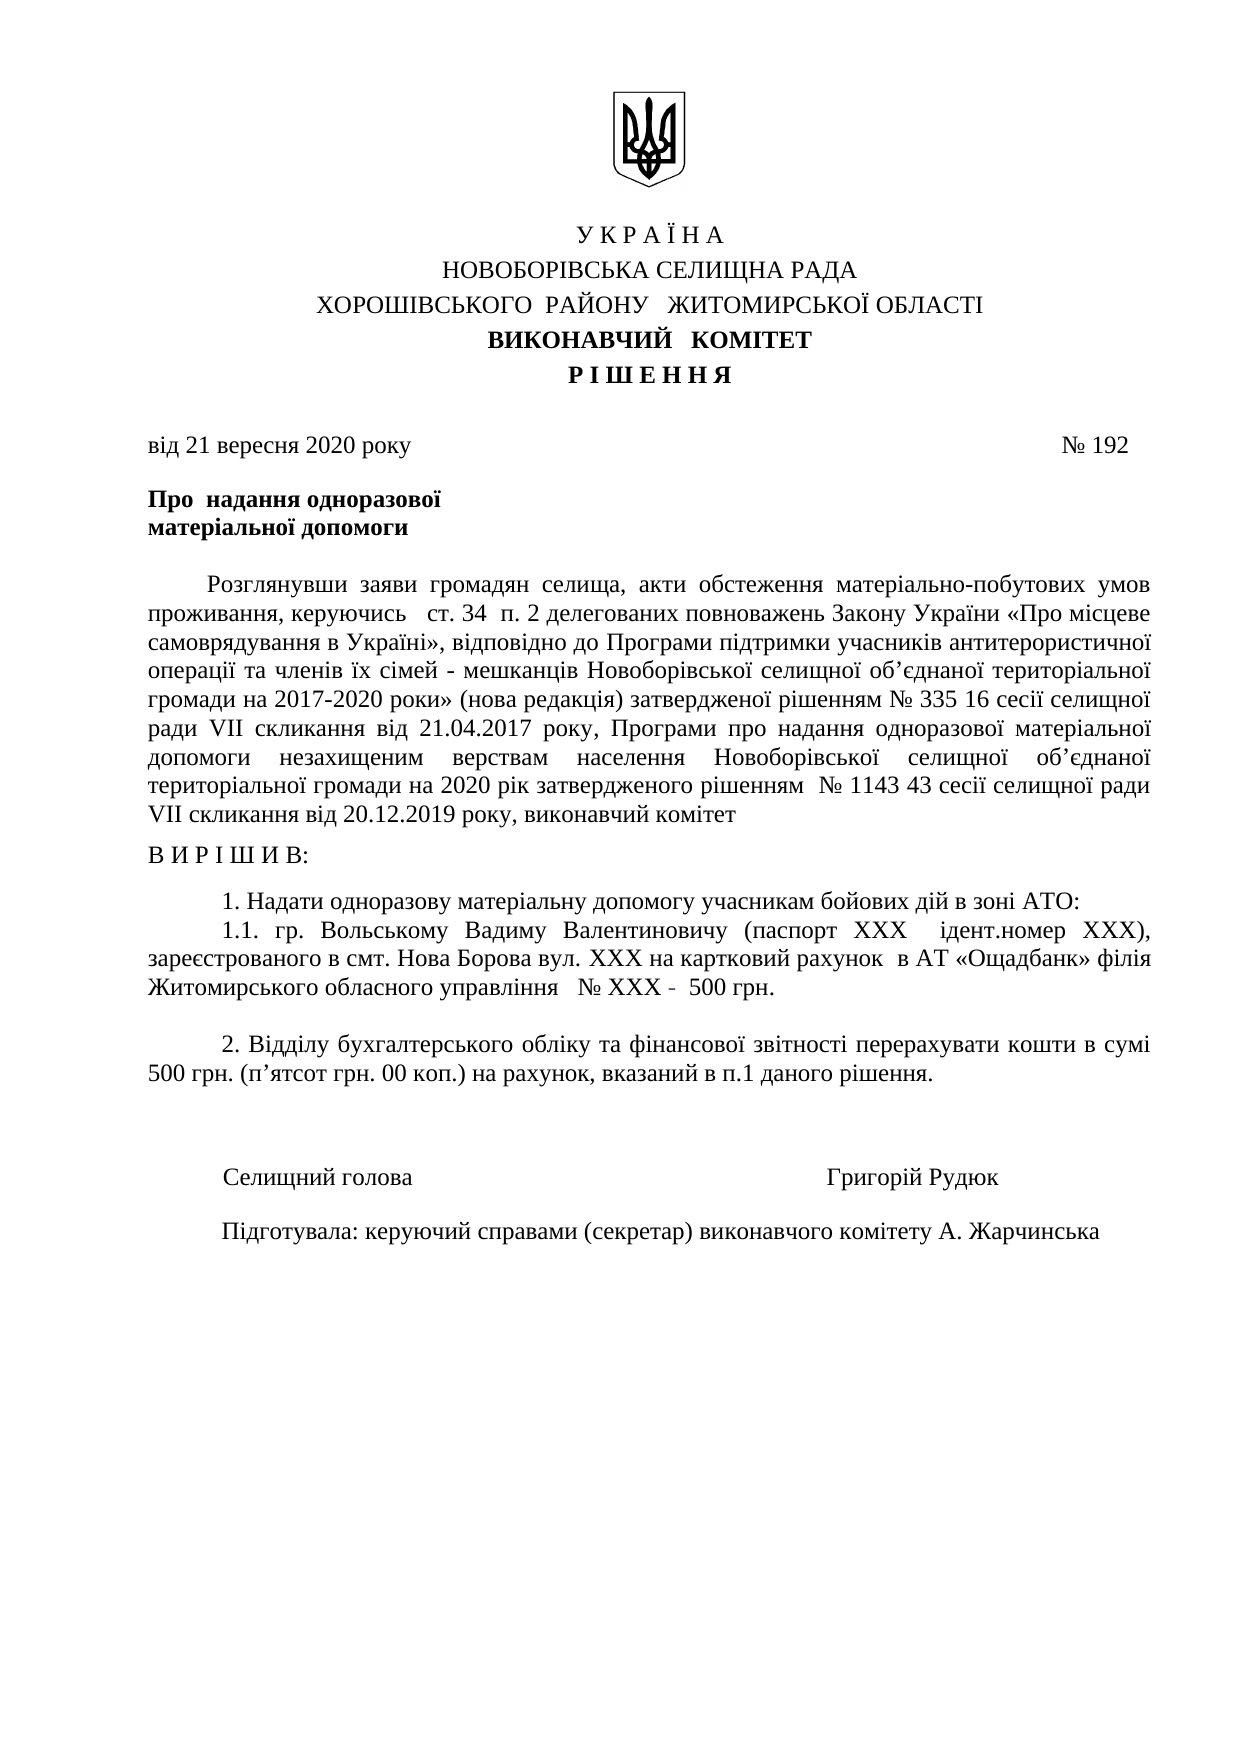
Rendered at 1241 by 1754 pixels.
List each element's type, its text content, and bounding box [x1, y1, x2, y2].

text Селищний голова Григорій Рудюк [223, 1162, 1152, 1191]
text 2. Відділу бухгалтерського обліку та фінансової звітності перерахувати кошти в сумі 500 грн. (п’ятсот грн. 00 коп.) на рахунок, вказаний в п.1 даного рішення. [148, 1029, 1152, 1086]
text 1. Надати одноразову матеріальну допомогу учасникам бойових дій в зоні АТО: [148, 886, 1152, 915]
text 1.1. гр. Вольському Вадиму Валентиновичу (паспорт ХХХ ідент.номер ХХХ), зареєстрованого в смт. Нова Борова вул. ХХХ на картковий рахунок в АТ «Ощадбанк» філія Житомирського обласного управління № ХХХ - 500 грн. [148, 915, 1152, 1001]
text Підготувала: керуючий справами (секретар) виконавчого комітету А. Жарчинська [148, 1216, 1152, 1245]
text НОВОБОРІВСЬКА СЕЛИЩНА РАДА [148, 255, 1152, 283]
text У К Р А Ї Н А [148, 220, 1152, 248]
text Розглянувши заяви громадян селища, акти обстеження матеріально-побутових умов проживання, керуючись ст. 34 п. 2 делегованих повноважень Закону України «Про місцеве самоврядування в Україні», відповідно до Програми підтримки учасників антитерористичної операції та членів їх сімей - мешканців Новоборівської селищної об’єднаної територіальної громади на 2017-2020 роки» (нова редакція) затвердженої рішенням № 335 16 сесії селищної ради VII скликання від 21.04.2017 року, Програми про надання одноразової матеріальної допомоги незахищеним верствам населення Новоборівської селищної об’єднаної територіальної громади на 2020 рік затвердженого рішенням № 1143 43 сесії селищної ради VII скликання від 20.12.2019 року, виконавчий комітет [148, 569, 1152, 828]
text ВИКОНАВЧИЙ КОМІТЕТ [148, 325, 1152, 353]
text Р І Ш Е Н Н Я [148, 360, 1152, 388]
picture [606, 88, 693, 195]
text матеріальної допомоги [148, 512, 1152, 541]
text від 21 вересня 2020 року № 192 [148, 430, 1152, 458]
text ХОРОШІВСЬКОГО РАЙОНУ ЖИТОМИРСЬКОЇ ОБЛАСТІ [148, 290, 1152, 318]
text Про надання одноразової [148, 484, 1152, 512]
text В И Р І Ш И В: [148, 840, 1152, 869]
